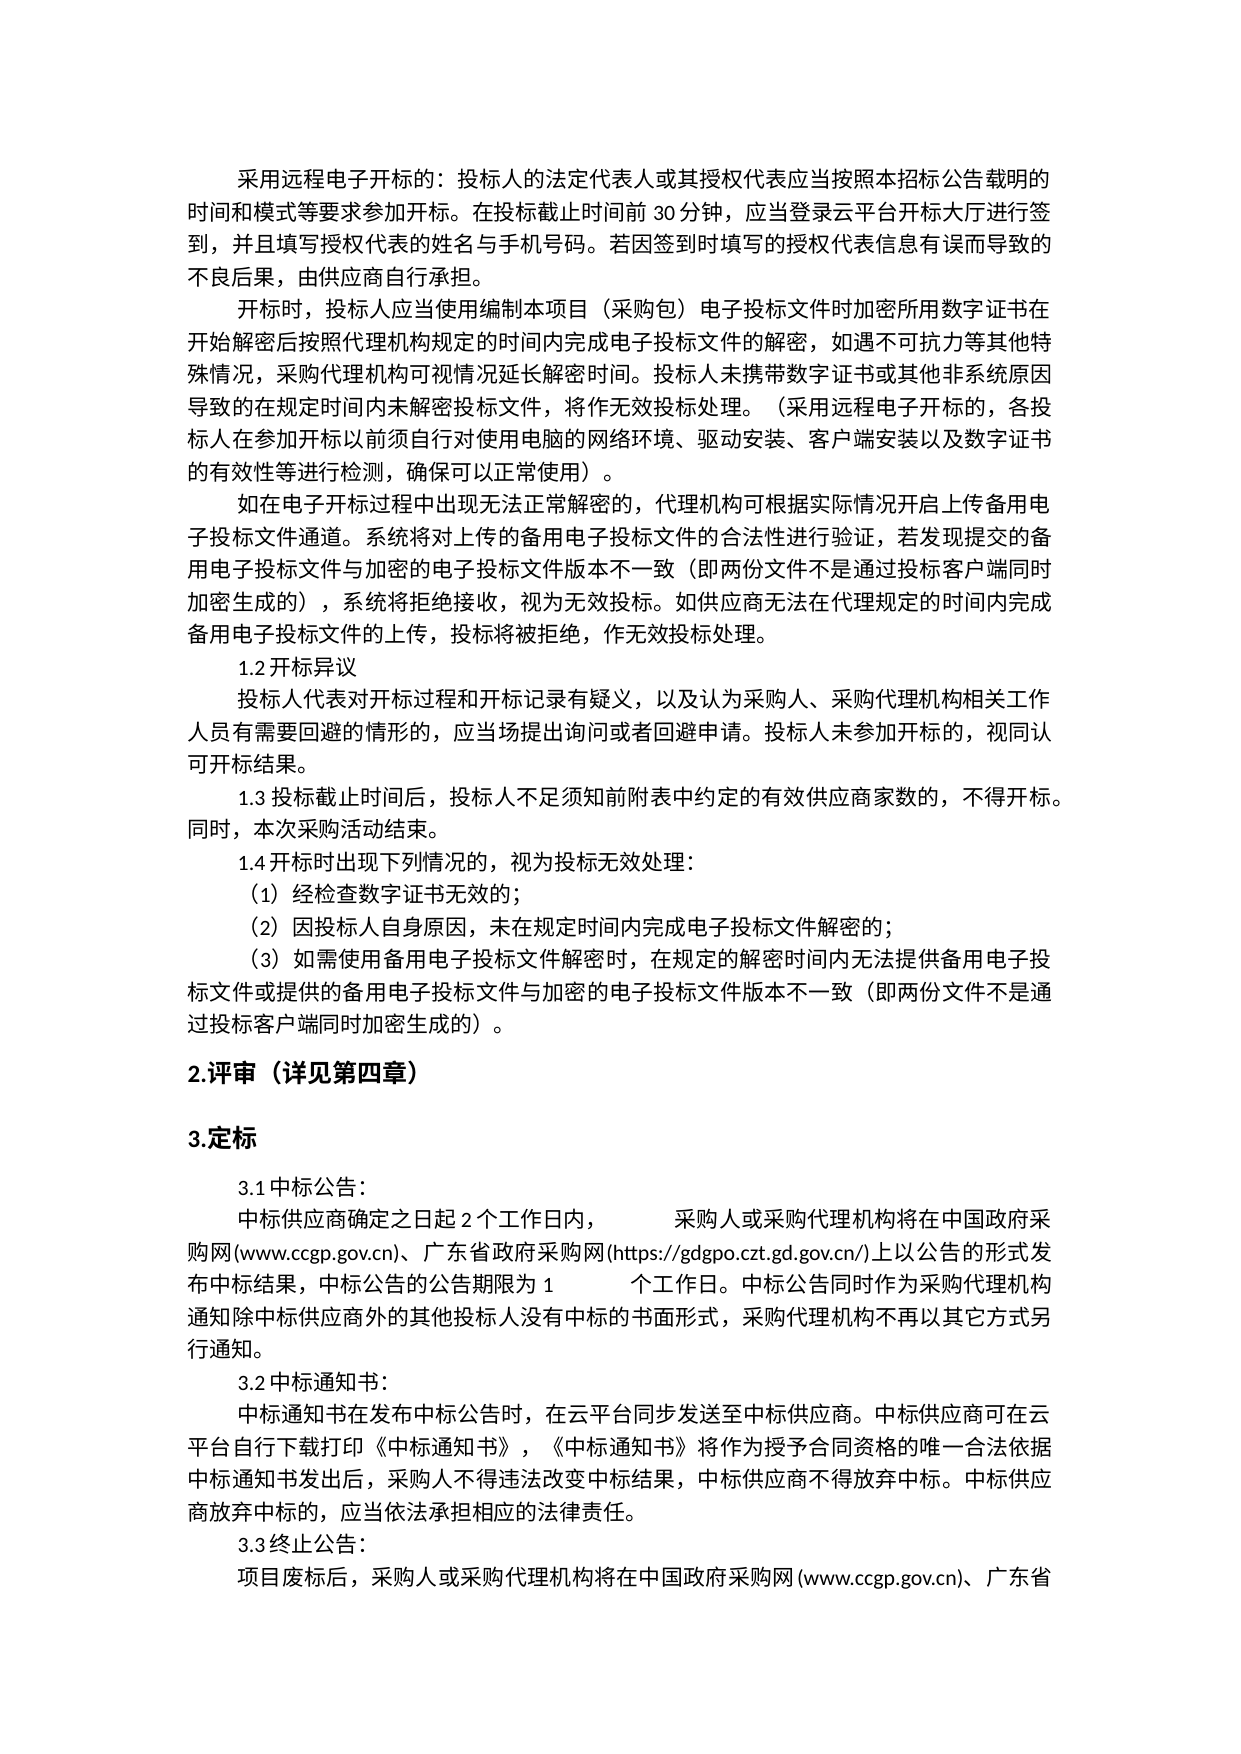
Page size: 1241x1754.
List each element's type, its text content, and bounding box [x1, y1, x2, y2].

text 投标人代表对开标过程和开标记录有疑义，以及认为采购人、采购代理机构相关工作人员有需要回避的情形的，应当场提出询问或者回避申请。投标人未参加开标的，视同认可开标结果。 [187, 682, 1053, 779]
text （3）如需使用备用电子投标文件解密时，在规定的解密时间内无法提供备用电子投标文件或提供的备用电子投标文件与加密的电子投标文件版本不一致（即两份文件不是通过投标客户端同时加密生成的）。 [187, 942, 1053, 1039]
text 3.3终止公告： [187, 1527, 1053, 1559]
text 中标通知书在发布中标公告时，在云平台同步发送至中标供应商。中标供应商可在云平台自行下载打印《中标通知书》，《中标通知书》将作为授予合同资格的唯一合法依据。中标通知书发出后，采购人不得违法改变中标结果，中标供应商不得放弃中标。中标供应商放弃中标的，应当依法承担相应的法律责任。 [187, 1397, 1053, 1527]
text 2.评审（详见第四章） [187, 1039, 1053, 1104]
text 1.3 投标截止时间后，投标人不足须知前附表中约定的有效供应商家数的，不得开标。同时，本次采购活动结束。 [187, 779, 1053, 844]
text 3.2中标通知书： [187, 1364, 1053, 1397]
text 1.4开标时出现下列情况的，视为投标无效处理： [187, 844, 1053, 877]
text 3.定标 [187, 1104, 1053, 1169]
text 3.1中标公告： [187, 1169, 1053, 1202]
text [187, 1559, 1053, 1592]
text 1.2开标异议 [187, 649, 1053, 682]
text 如在电子开标过程中出现无法正常解密的，代理机构可根据实际情况开启上传备用电子投标文件通道。系统将对上传的备用电子投标文件的合法性进行验证，若发现提交的备用电子投标文件与加密的电子投标文件版本不一致（即两份文件不是通过投标客户端同时加密生成的），系统将拒绝接收，视为无效投标。如供应商无法在代理规定的时间内完成备用电子投标文件的上传，投标将被拒绝，作无效投标处理。 [187, 487, 1053, 649]
text （1）经检查数字证书无效的； [187, 877, 1053, 909]
text 采用远程电子开标的：投标人的法定代表人或其授权代表应当按照本招标公告载明的时间和模式等要求参加开标。在投标截止时间前30分钟，应当登录云平台开标大厅进行签到，并且填写授权代表的姓名与手机号码。若因签到时填写的授权代表信息有误而导致的不良后果，由供应商自行承担。 [187, 162, 1053, 292]
text 中标供应商确定之日起2个工作日内， 采购人或采购代理机构将在中国政府采购网(www.ccgp.gov.cn)、广东省政府采购网(https://gdgpo.czt.gd.gov.cn/)上以公告的形式发布中标结果，中标公告的公告期限为 1 个工作日。中标公告同时作为采购代理机构通知除中标供应商外的其他投标人没有中标的书面形式，采购代理机构不再以其它方式另行通知。 [187, 1202, 1053, 1364]
text （2）因投标人自身原因，未在规定时间内完成电子投标文件解密的； [187, 909, 1053, 942]
text 开标时，投标人应当使用编制本项目（采购包）电子投标文件时加密所用数字证书在开始解密后按照代理机构规定的时间内完成电子投标文件的解密，如遇不可抗力等其他特殊情况，采购代理机构可视情况延长解密时间。投标人未携带数字证书或其他非系统原因导致的在规定时间内未解密投标文件，将作无效投标处理。（采用远程电子开标的，各投标人在参加开标以前须自行对使用电脑的网络环境、驱动安装、客户端安装以及数字证书的有效性等进行检测，确保可以正常使用）。 [187, 292, 1053, 487]
